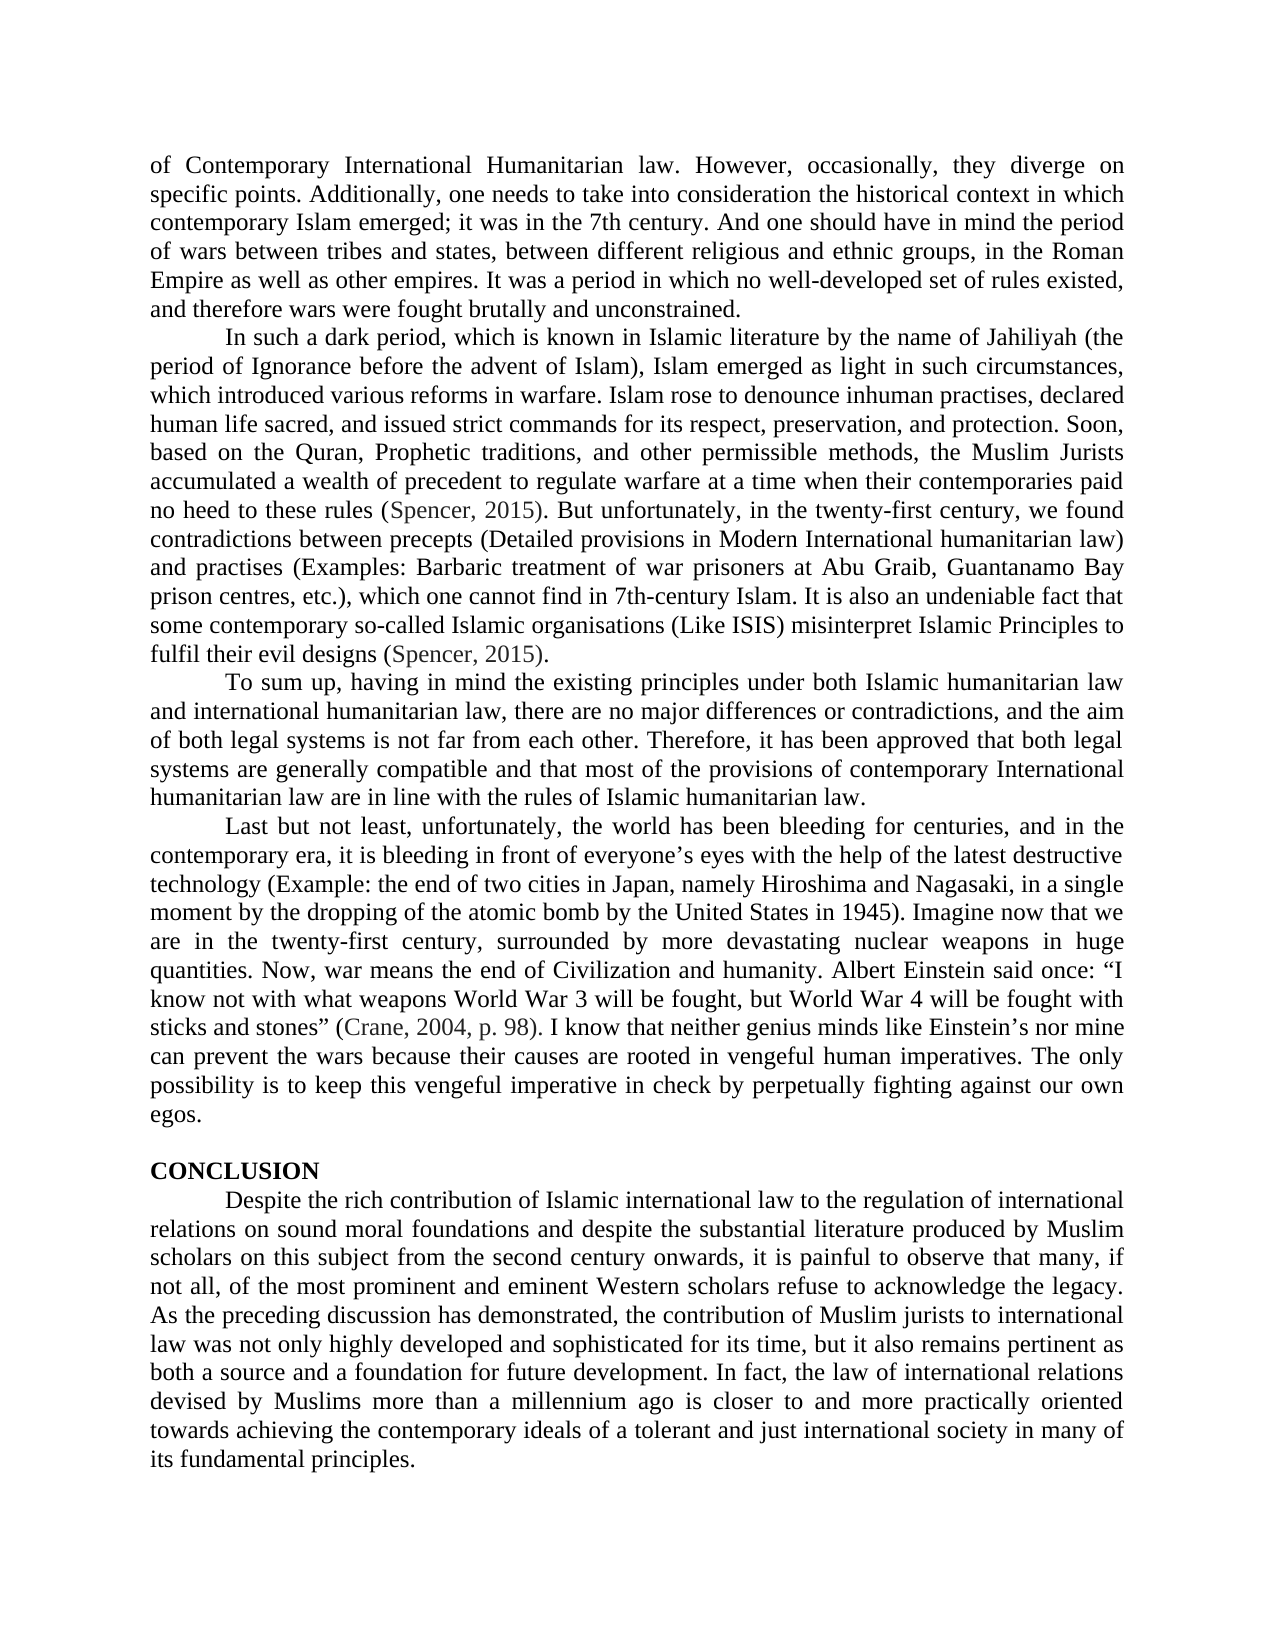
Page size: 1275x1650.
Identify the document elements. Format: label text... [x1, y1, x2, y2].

text In such a dark period, which is known in Islamic literature by the name of Jahiliyah (the period of Ignorance before the advent of Islam), Islam emerged as light in such circumstances, which introduced various reforms in warfare. Islam rose to denounce inhuman practises, declared human life sacred, and issued strict commands for its respect, preservation, and protection. Soon, based on the Quran, Prophetic traditions, and other permissible methods, the Muslim Jurists accumulated a wealth of precedent to regulate warfare at a time when their contemporaries paid no heed to these rules (Spencer, 2015). But unfortunately, in the twenty-first century, we found contradictions between precepts (Detailed provisions in Modern International humanitarian law) and practises (Examples: Barbaric treatment of war prisoners at Abu Graib, Guantanamo Bay prison centres, etc.), which one cannot find in 7th-century Islam. It is also an undeniable fact that some contemporary so-called Islamic organisations (Like ISIS) misinterpret Islamic Principles to fulfil their evil designs (Spencer, 2015). [150, 322, 1125, 667]
text Last but not least, unfortunately, the world has been bleeding for centuries, and in the contemporary era, it is bleeding in front of everyone’s eyes with the help of the latest destructive technology (Example: the end of two cities in Japan, namely Hiroshima and Nagasaki, in a single moment by the dropping of the atomic bomb by the United States in 1945). Imagine now that we are in the twenty-first century, surrounded by more devastating nuclear weapons in huge quantities. Now, war means the end of Civilization and humanity. Albert Einstein said once: “I know not with what weapons World War 3 will be fought, but World War 4 will be fought with sticks and stones” (Crane, 2004, p. 98). I know that neither genius minds like Einstein’s nor mine can prevent the wars because their causes are rooted in vengeful human imperatives. The only possibility is to keep this vengeful imperative in check by perpetually fighting against our own egos. [150, 811, 1125, 1127]
text CONCLUSION [150, 1156, 1125, 1185]
text Despite the rich contribution of Islamic international law to the regulation of international relations on sound moral foundations and despite the substantial literature produced by Muslim scholars on this subject from the second century onwards, it is painful to observe that many, if not all, of the most prominent and eminent Western scholars refuse to acknowledge the legacy. As the preceding discussion has demonstrated, the contribution of Muslim jurists to international law was not only highly developed and sophisticated for its time, but it also remains pertinent as both a source and a foundation for future development. In fact, the law of international relations devised by Muslims more than a millennium ago is closer to and more practically oriented towards achieving the contemporary ideals of a tolerant and just international society in many of its fundamental principles. [150, 1185, 1125, 1472]
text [150, 150, 1125, 322]
text To sum up, having in mind the existing principles under both Islamic humanitarian law and international humanitarian law, there are no major differences or contradictions, and the aim of both legal systems is not far from each other. Therefore, it has been approved that both legal systems are generally compatible and that most of the provisions of contemporary International humanitarian law are in line with the rules of Islamic humanitarian law. [150, 667, 1125, 811]
